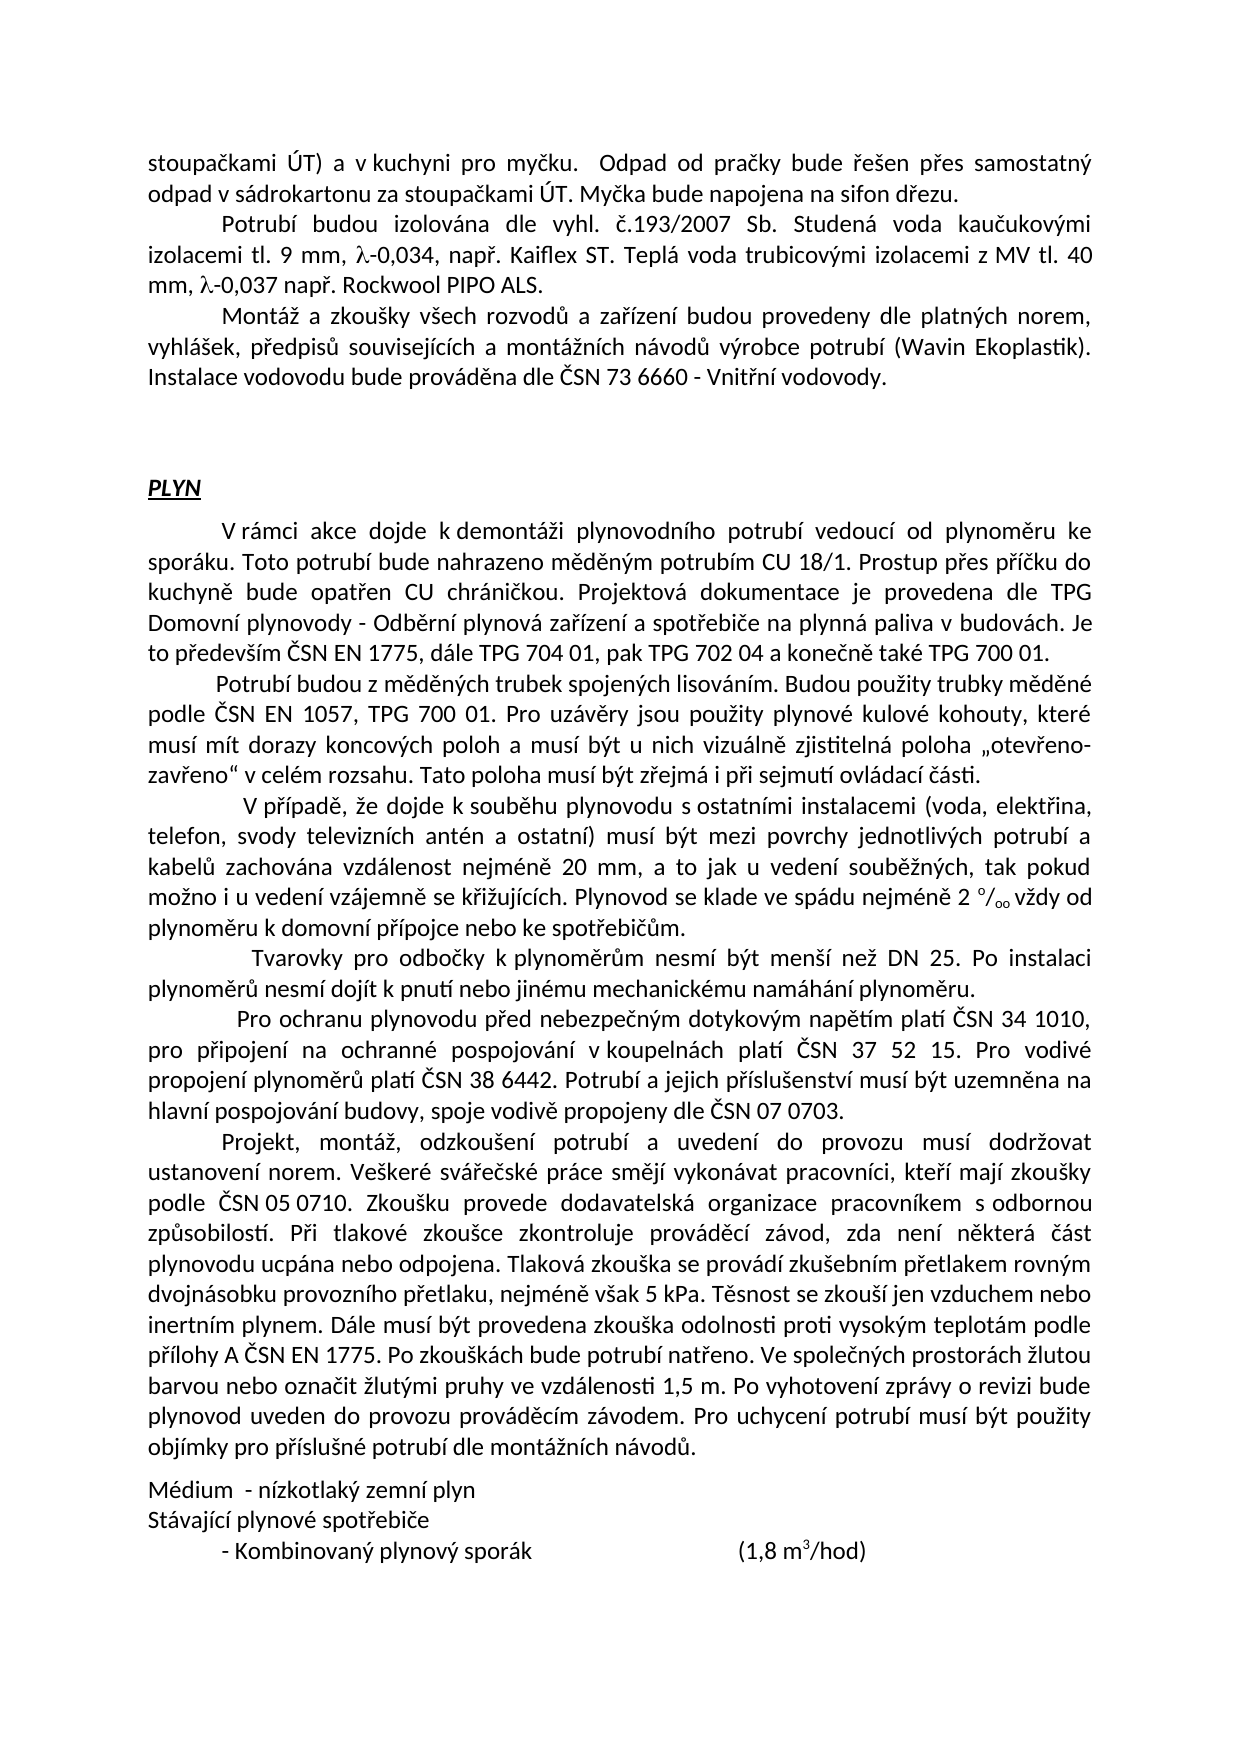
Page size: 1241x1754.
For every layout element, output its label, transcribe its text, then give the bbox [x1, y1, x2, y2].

text PLYN [148, 472, 1093, 503]
text Potrubí budou z měděných trubek spojených lisováním. Budou použity trubky měděné podle ČSN EN 1057, TPG 700 01. Pro uzávěry jsou použity plynové kulové kohouty, které musí mít dorazy koncových poloh a musí být u nich vizuálně zjistitelná poloha „otevřeno-zavřeno“ v celém rozsahu. Tato poloha musí být zřejmá i při sejmutí ovládací části. [148, 668, 1093, 790]
text Projekt, montáž, odzkoušení potrubí a uvedení do provozu musí dodržovat ustanovení norem. Veškeré svářečské práce smějí vykonávat pracovníci, kteří mají zkoušky podle ČSN 05 0710. Zkoušku provede dodavatelská organizace pracovníkem s odbornou způsobilostí. Při tlakové zkoušce zkontroluje prováděcí závod, zda není některá část plynovodu ucpána nebo odpojena. Tlaková zkouška se provádí zkušebním přetlakem rovným dvojnásobku provozního přetlaku, nejméně však 5 kPa. Těsnost se zkouší jen vzduchem nebo inertním plynem. Dále musí být provedena zkouška odolnosti proti vysokým teplotám podle přílohy A ČSN EN 1775. Po zkouškách bude potrubí natřeno. Ve společných prostorách žlutou barvou nebo označit žlutými pruhy ve vzdálenosti 1,5 m. Po vyhotovení zprávy o revizi bude plynovod uveden do provozu prováděcím závodem. Pro uchycení potrubí musí být použity objímky pro příslušné potrubí dle montážních návodů. [148, 1126, 1093, 1461]
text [148, 148, 1093, 209]
text Médium - nízkotlaký zemní plyn [148, 1474, 1093, 1504]
text Tvarovky pro odbočky k plynoměrům nesmí být menší než DN 25. Po instalaci plynoměrů nesmí dojít k pnutí nebo jinému mechanickému namáhání plynoměru. [148, 943, 1093, 1004]
text Stávající plynové spotřebiče [148, 1504, 1093, 1535]
text Potrubí budou izolována dle vyhl. č.193/2007 Sb. Studená voda kaučukovými izolacemi tl. 9 mm, -0,034, např. Kaiflex ST. Teplá voda trubicovými izolacemi z MV tl. 40 mm, -0,037 např. Rockwool PIPO ALS. [148, 209, 1093, 300]
text Pro ochranu plynovodu před nebezpečným dotykovým napětím platí ČSN 34 1010, pro připojení na ochranné pospojování v koupelnách platí ČSN 37 52 15. Pro vodivé propojení plynoměrů platí ČSN 38 6442. Potrubí a jejich příslušenství musí být uzemněna na hlavní pospojování budovy, spoje vodivě propojeny dle ČSN 07 0703. [148, 1004, 1093, 1126]
text V případě, že dojde k souběhu plynovodu s ostatními instalacemi (voda, elektřina, telefon, svody televizních antén a ostatní) musí být mezi povrchy jednotlivých potrubí a kabelů zachována vzdálenost nejméně 20 mm, a to jak u vedení souběžných, tak pokud možno i u vedení vzájemně se křižujících. Plynovod se klade ve spádu nejméně 2 o/oo vždy od plynoměru k domovní přípojce nebo ke spotřebičům. [148, 790, 1093, 943]
text V rámci akce dojde k demontáži plynovodního potrubí vedoucí od plynoměru ke sporáku. Toto potrubí bude nahrazeno měděným potrubím CU 18/1. Prostup přes příčku do kuchyně bude opatřen CU chráničkou. Projektová dokumentace je provedena dle TPG Domovní plynovody - Odběrní plynová zařízení a spotřebiče na plynná paliva v budovách. Je to především ČSN EN 1775, dále TPG 704 01, pak TPG 702 04 a konečně také TPG 700 01. [148, 515, 1093, 668]
text - Kombinovaný plynový sporák (1,8 m3/hod) [148, 1535, 1093, 1566]
text Montáž a zkoušky všech rozvodů a zařízení budou provedeny dle platných norem, vyhlášek, předpisů souvisejících a montážních návodů výrobce potrubí (Wavin Ekoplastik). Instalace vodovodu bude prováděna dle ČSN 73 6660 - Vnitřní vodovody. [148, 300, 1093, 392]
